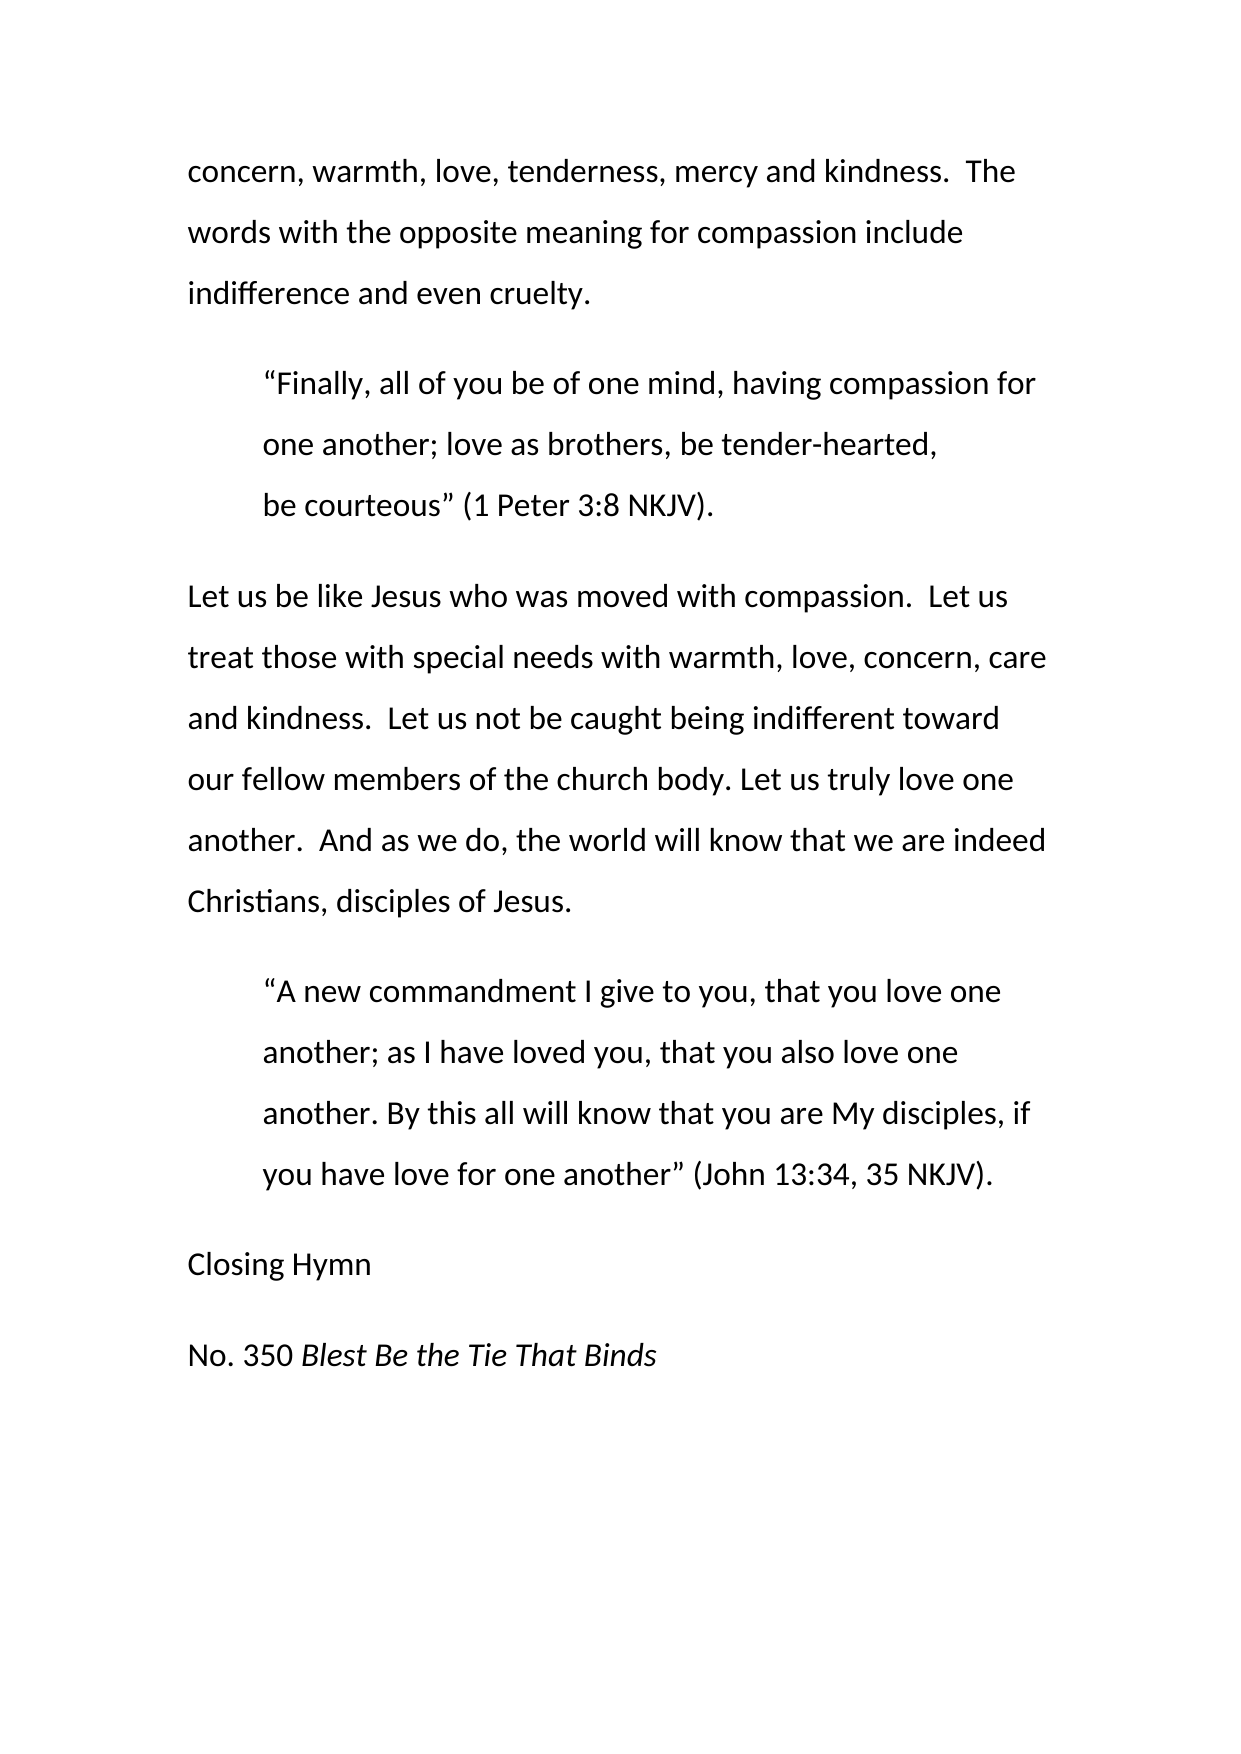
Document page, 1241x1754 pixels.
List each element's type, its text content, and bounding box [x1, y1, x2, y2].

text Closing Hymn [187, 1243, 1053, 1284]
text “A new commandment I give to you, that you love one another; as I have loved you, that you also love one another. By this all will know that you are My disciples, if you have love for one another” (John 13:34, 35 NKJV). [262, 970, 1053, 1194]
text No. 350 Blest Be the Tie That Binds [187, 1333, 1053, 1374]
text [187, 150, 1053, 313]
text “Finally, all of you be of one mind, having compassion for one another; love as brothers, be tender-hearted, be courteous” (1 Peter 3:8 NKJV). [262, 362, 1053, 525]
text Let us be like Jesus who was moved with compassion. Let us treat those with special needs with warmth, love, concern, care and kindness. Let us not be caught being indifferent toward our fellow members of the church body. Let us truly love one another. And as we do, the world will know that we are indeed Christians, disciples of Jesus. [187, 574, 1053, 921]
